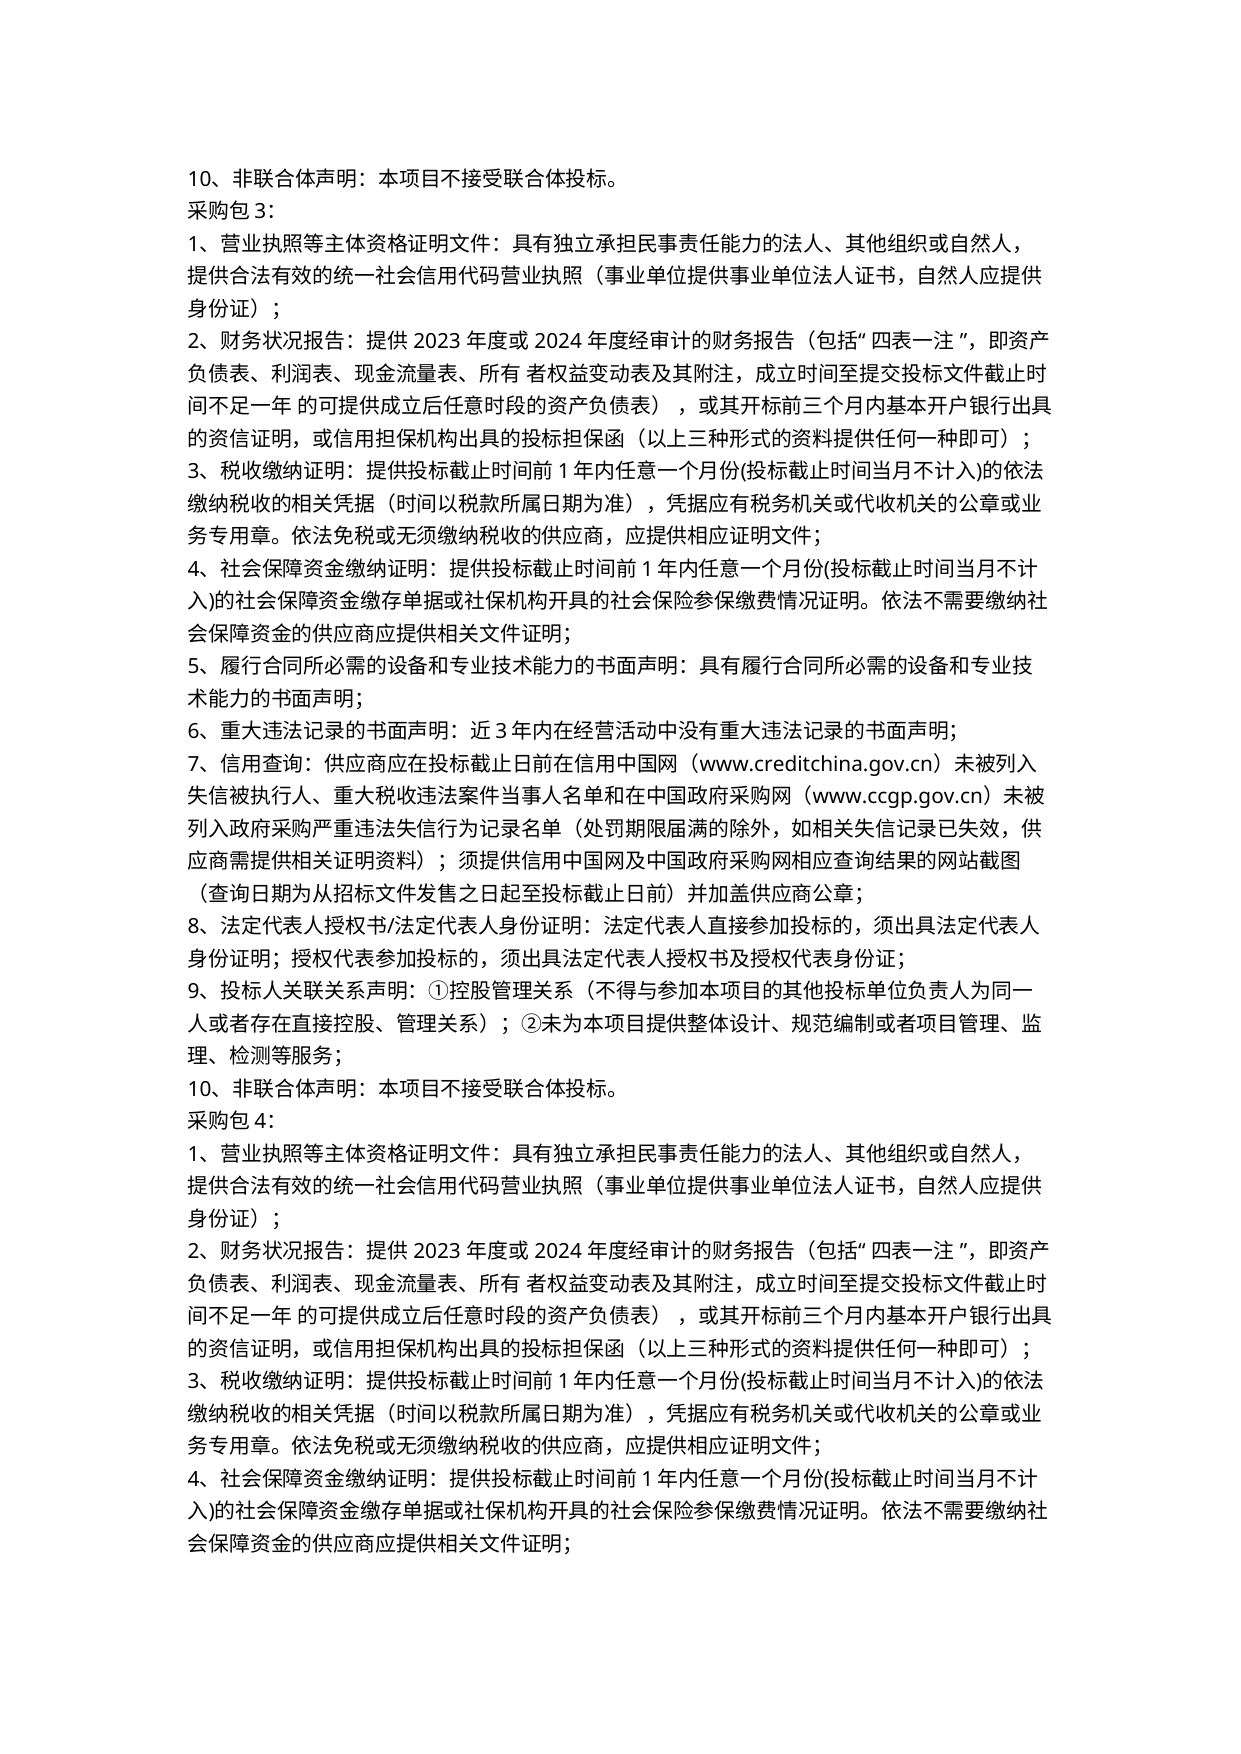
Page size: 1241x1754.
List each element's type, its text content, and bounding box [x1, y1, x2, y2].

text 2、财务状况报告：提供 2023 年度或 2024 年度经审计的财务报告（包括“ 四表一注 ”，即资产负债表、利润表、现金流量表、所有 者权益变动表及其附注，成立时间至提交投标文件截止时间不足一年 的可提供成立后任意时段的资产负债表） ，或其开标前三个月内基本开户银行出具的资信证明，或信用担保机构出具的投标担保函（以上三种形式的资料提供任何一种即可）； [187, 324, 1053, 454]
text 10、非联合体声明：本项目不接受联合体投标。 [187, 1072, 1053, 1104]
text 8、法定代表人授权书/法定代表人身份证明：法定代表人直接参加投标的，须出具法定代表人身份证明；授权代表参加投标的，须出具法定代表人授权书及授权代表身份证； [187, 909, 1053, 974]
text 采购包4： [187, 1104, 1053, 1137]
text 3、税收缴纳证明：提供投标截止时间前1年内任意一个月份(投标截止时间当月不计入)的依法缴纳税收的相关凭据（时间以税款所属日期为准），凭据应有税务机关或代收机关的公章或业务专用章。依法免税或无须缴纳税收的供应商，应提供相应证明文件； [187, 454, 1053, 552]
text 9、投标人关联关系声明：①控股管理关系（不得与参加本项目的其他投标单位负责人为同一人或者存在直接控股、管理关系）；②未为本项目提供整体设计、规范编制或者项目管理、监理、检测等服务； [187, 974, 1053, 1072]
text 7、信用查询：供应商应在投标截止日前在信用中国网（www.creditchina.gov.cn）未被列入失信被执行人、重大税收违法案件当事人名单和在中国政府采购网（www.ccgp.gov.cn）未被列入政府采购严重违法失信行为记录名单（处罚期限届满的除外，如相关失信记录已失效，供应商需提供相关证明资料）；须提供信用中国网及中国政府采购网相应查询结果的网站截图（查询日期为从招标文件发售之日起至投标截止日前）并加盖供应商公章； [187, 747, 1053, 909]
text 1、营业执照等主体资格证明文件：具有独立承担民事责任能力的法人、其他组织或自然人，提供合法有效的统一社会信用代码营业执照（事业单位提供事业单位法人证书，自然人应提供身份证）； [187, 1137, 1053, 1234]
text 5、履行合同所必需的设备和专业技术能力的书面声明：具有履行合同所必需的设备和专业技术能力的书面声明； [187, 649, 1053, 714]
text 10、非联合体声明：本项目不接受联合体投标。 [187, 162, 1053, 194]
text 3、税收缴纳证明：提供投标截止时间前1年内任意一个月份(投标截止时间当月不计入)的依法缴纳税收的相关凭据（时间以税款所属日期为准），凭据应有税务机关或代收机关的公章或业务专用章。依法免税或无须缴纳税收的供应商，应提供相应证明文件； [187, 1364, 1053, 1462]
text 1、营业执照等主体资格证明文件：具有独立承担民事责任能力的法人、其他组织或自然人，提供合法有效的统一社会信用代码营业执照（事业单位提供事业单位法人证书，自然人应提供身份证）； [187, 227, 1053, 324]
text 6、重大违法记录的书面声明：近3年内在经营活动中没有重大违法记录的书面声明； [187, 714, 1053, 747]
text 4、社会保障资金缴纳证明：提供投标截止时间前1年内任意一个月份(投标截止时间当月不计入)的社会保障资金缴存单据或社保机构开具的社会保险参保缴费情况证明。依法不需要缴纳社会保障资金的供应商应提供相关文件证明； [187, 1462, 1053, 1559]
text 采购包3： [187, 194, 1053, 227]
text 2、财务状况报告：提供 2023 年度或 2024 年度经审计的财务报告（包括“ 四表一注 ”，即资产负债表、利润表、现金流量表、所有 者权益变动表及其附注，成立时间至提交投标文件截止时间不足一年 的可提供成立后任意时段的资产负债表） ，或其开标前三个月内基本开户银行出具的资信证明，或信用担保机构出具的投标担保函（以上三种形式的资料提供任何一种即可）； [187, 1234, 1053, 1364]
text 4、社会保障资金缴纳证明：提供投标截止时间前1年内任意一个月份(投标截止时间当月不计入)的社会保障资金缴存单据或社保机构开具的社会保险参保缴费情况证明。依法不需要缴纳社会保障资金的供应商应提供相关文件证明； [187, 552, 1053, 649]
